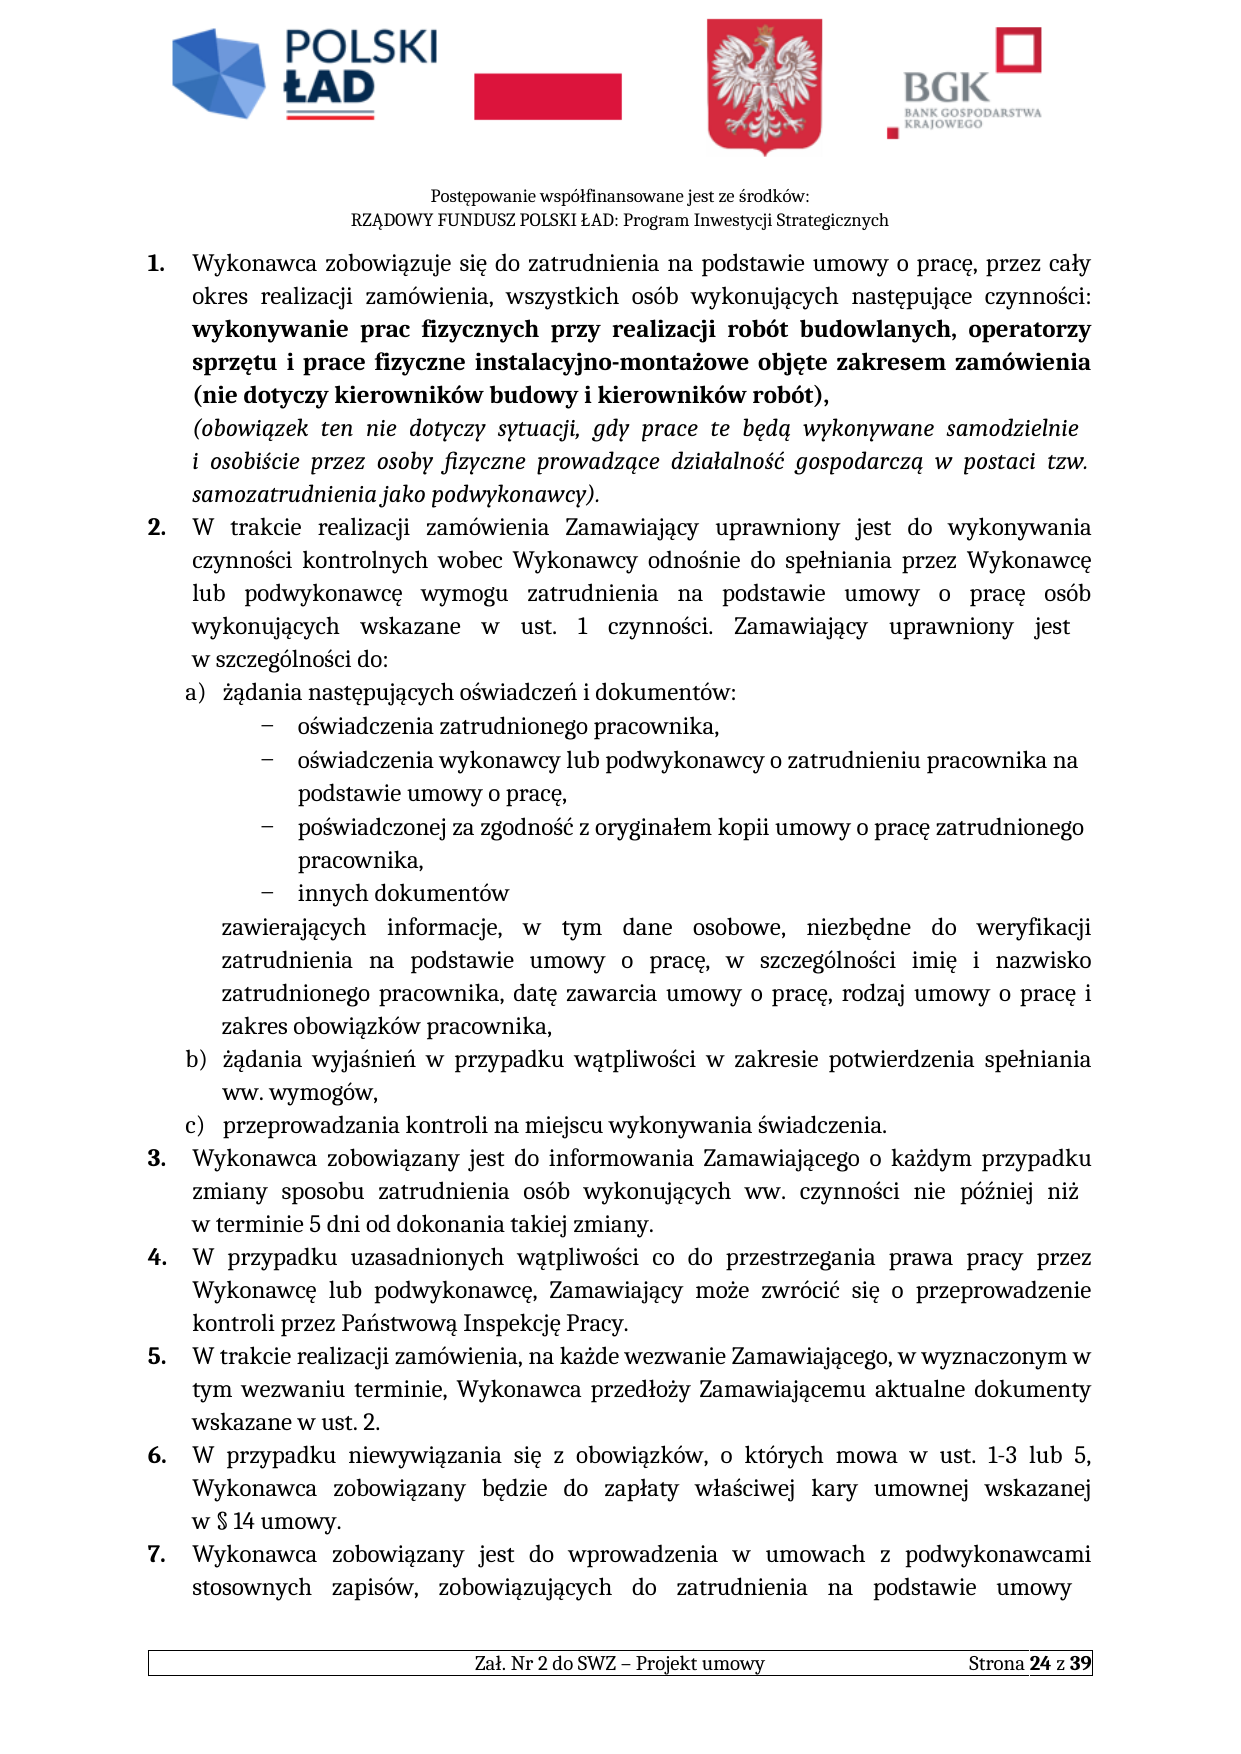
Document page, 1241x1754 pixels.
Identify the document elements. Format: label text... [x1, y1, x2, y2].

list innych dokumentów [260, 878, 1093, 908]
list oświadczenia wykonawcy lub podwykonawcy o zatrudnieniu pracownika na podstawie umowy o pracę, [260, 745, 1093, 807]
list W przypadku uzasadnionych wątpliwości co do przestrzegania prawa pracy przez Wykonawcę lub podwykonawcę, Zamawiający może zwrócić się o przeprowadzenie kontroli przez Państwową Inspekcję Pracy. [148, 1243, 1093, 1337]
picture [147, 11, 1093, 161]
text zawierających informacje, w tym dane osobowe, niezbędne do weryfikacji zatrudnienia na podstawie umowy o pracę, w szczególności imię i nazwisko zatrudnionego pracownika, datę zawarcia umowy o pracę, rodzaj umowy o pracę i zakres obowiązków pracownika, [221, 912, 1093, 1040]
text (obowiązek ten nie dotyczy sytuacji, gdy prace te będą wykonywane samodzielnie i osobiście przez osoby fizyczne prowadzące działalność gospodarczą w postaci tzw. samozatrudnienia jako podwykonawcy). [192, 414, 1093, 508]
list żądania wyjaśnień w przypadku wątpliwości w zakresie potwierdzenia spełniania ww. wymogów, [185, 1044, 1093, 1106]
list oświadczenia zatrudnionego pracownika, [260, 711, 1093, 740]
list poświadczonej za zgodność z oryginałem kopii umowy o pracę zatrudnionego pracownika, [260, 812, 1093, 874]
list Wykonawca zobowiązuje się do zatrudnienia na podstawie umowy o pracę, przez cały okres realizacji zamówienia, wszystkich osób wykonujących następujące czynności: wykonywanie prac fizycznych przy realizacji robót budowlanych, operatorzy sprzętu i prace fizyczne instalacyjno-montażowe objęte zakresem zamówienia (nie dotyczy kierowników budowy i kierowników robót), [148, 248, 1093, 409]
list W przypadku niewywiązania się z obowiązków, o których mowa w ust. 1-3 lub 5, Wykonawca zobowiązany będzie do zapłaty właściwej kary umownej wskazanej w § 14 umowy. [148, 1441, 1093, 1536]
list W trakcie realizacji zamówienia, na każde wezwanie Zamawiającego, w wyznaczonym w tym wezwaniu terminie, Wykonawca przedłoży Zamawiającemu aktualne dokumenty wskazane w ust. 2. [148, 1342, 1093, 1437]
list W trakcie realizacji zamówienia Zamawiający uprawniony jest do wykonywania czynności kontrolnych wobec Wykonawcy odnośnie do spełniania przez Wykonawcę lub podwykonawcę wymogu zatrudnienia na podstawie umowy o pracę osób wykonujących wskazane w ust. 1 czynności. Zamawiający uprawniony jest w szczególności do: [148, 513, 1093, 673]
list przeprowadzania kontroli na miejscu wykonywania świadczenia. [185, 1111, 1093, 1139]
list Wykonawca zobowiązany jest do informowania Zamawiającego o każdym przypadku zmiany sposobu zatrudnienia osób wykonujących ww. czynności nie później niż w terminie 5 dni od dokonania takiej zmiany. [148, 1144, 1093, 1238]
list żądania następujących oświadczeń i dokumentów: [185, 678, 1093, 707]
